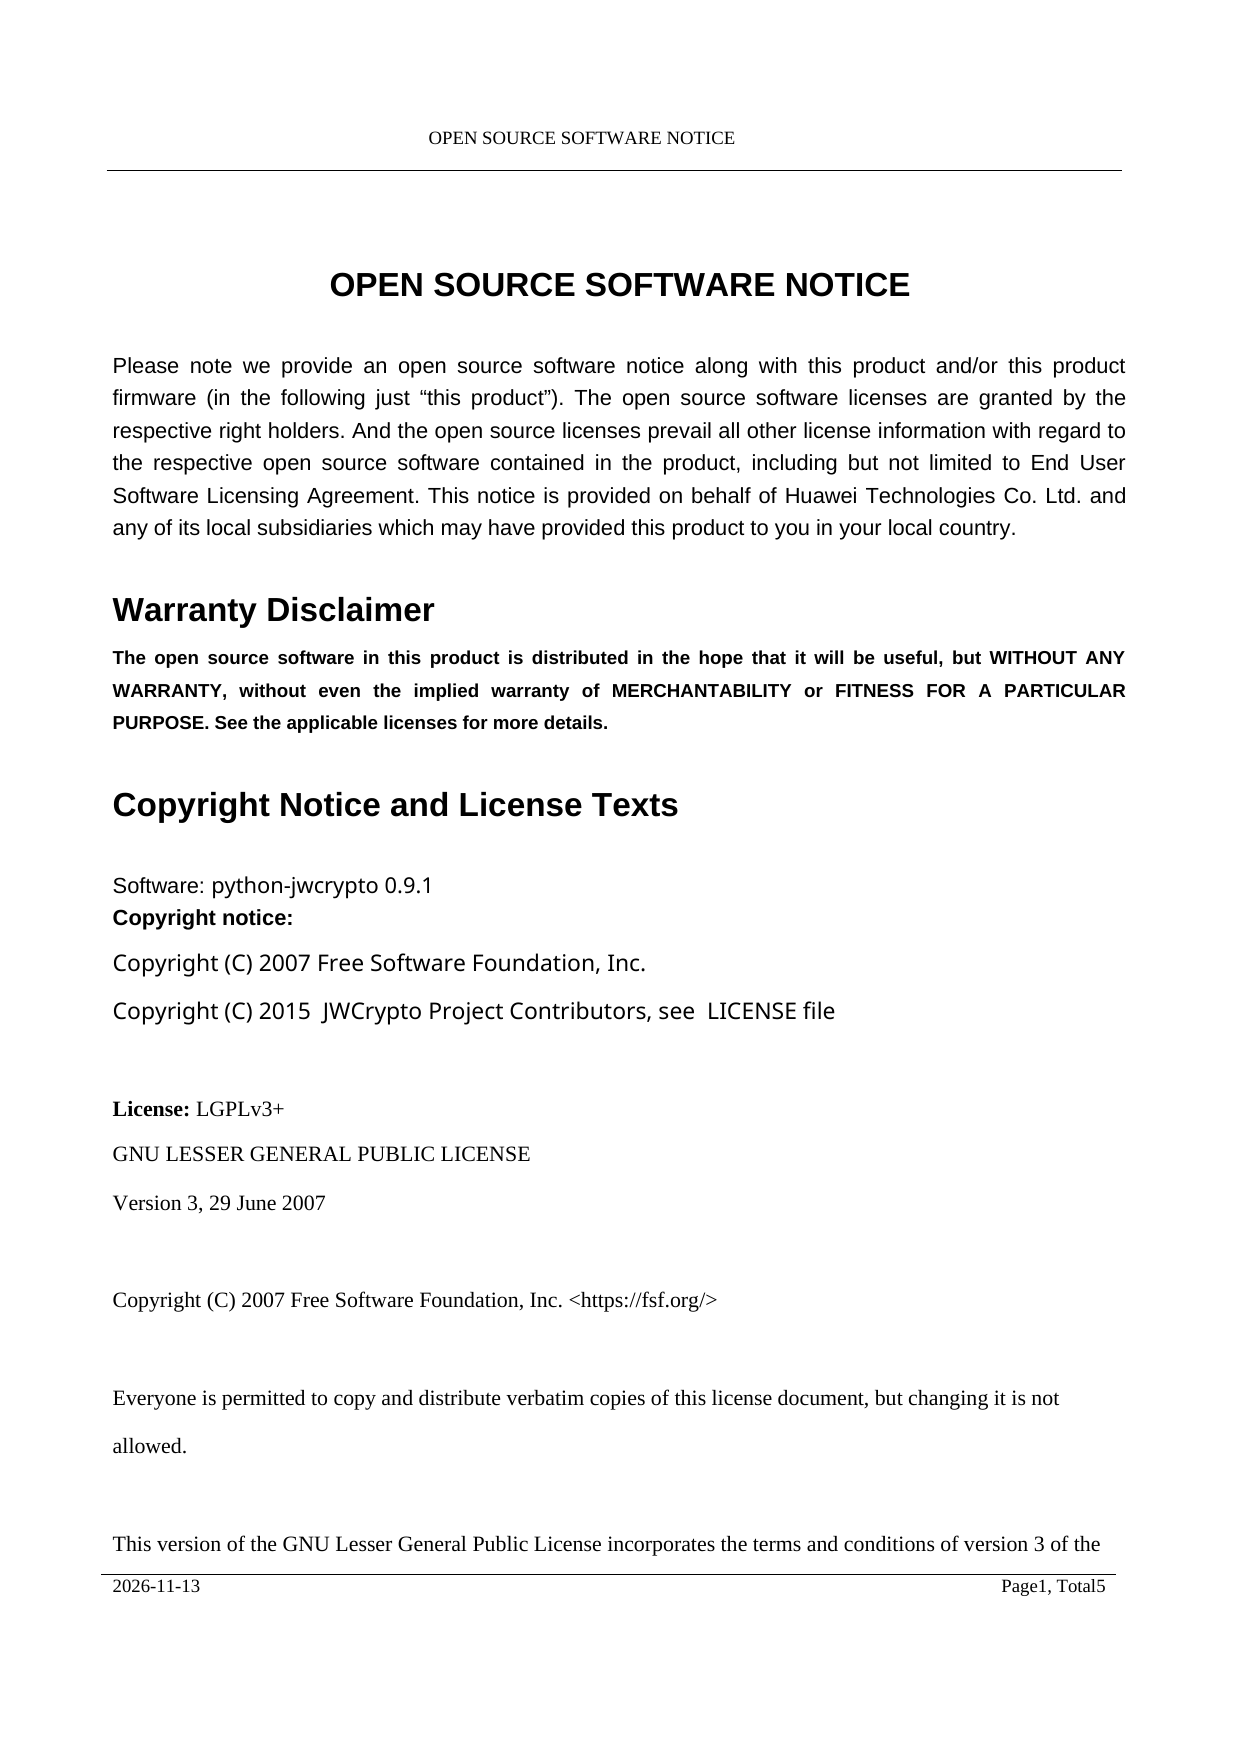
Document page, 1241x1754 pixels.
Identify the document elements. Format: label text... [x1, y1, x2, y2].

text Please note we provide an open source software notice along with this product and/or this product firmware (in the following just “this product”). The open source software licenses are granted by the respective right holders. And the open source licenses prevail all other license information with regard to the respective open source software contained in the product, including but not limited to End User Software Licensing Agreement. This notice is provided on behalf of Huawei Technologies Co. Ltd. and any of its local subsidiaries which may have provided this product to you in your local country. [112, 349, 1128, 544]
text Copyright (C) 2015 JWCrypto Project Contributors, see LICENSE file [112, 995, 1128, 1076]
text Copyright (C) 2007 Free Software Foundation, Inc. [112, 947, 1128, 979]
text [112, 1137, 1128, 1560]
text OPEN SOURCE SOFTWARE NOTICE [112, 251, 1128, 316]
text Copyright notice: [112, 901, 1128, 934]
text Software: python-jwcrypto 0.9.1 [112, 869, 1128, 901]
text The open source software in this product is distributed in the hope that it will be useful, but WITHOUT ANY WARRANTY, without even the implied warranty of MERCHANTABILITY or FITNESS FOR A PARTICULAR PURPOSE. See the applicable licenses for more details. [112, 641, 1128, 739]
text Warranty Disclaimer [112, 576, 1128, 641]
text License: LGPLv3+ [112, 1092, 1128, 1125]
text Copyright Notice and License Texts [112, 771, 1128, 836]
